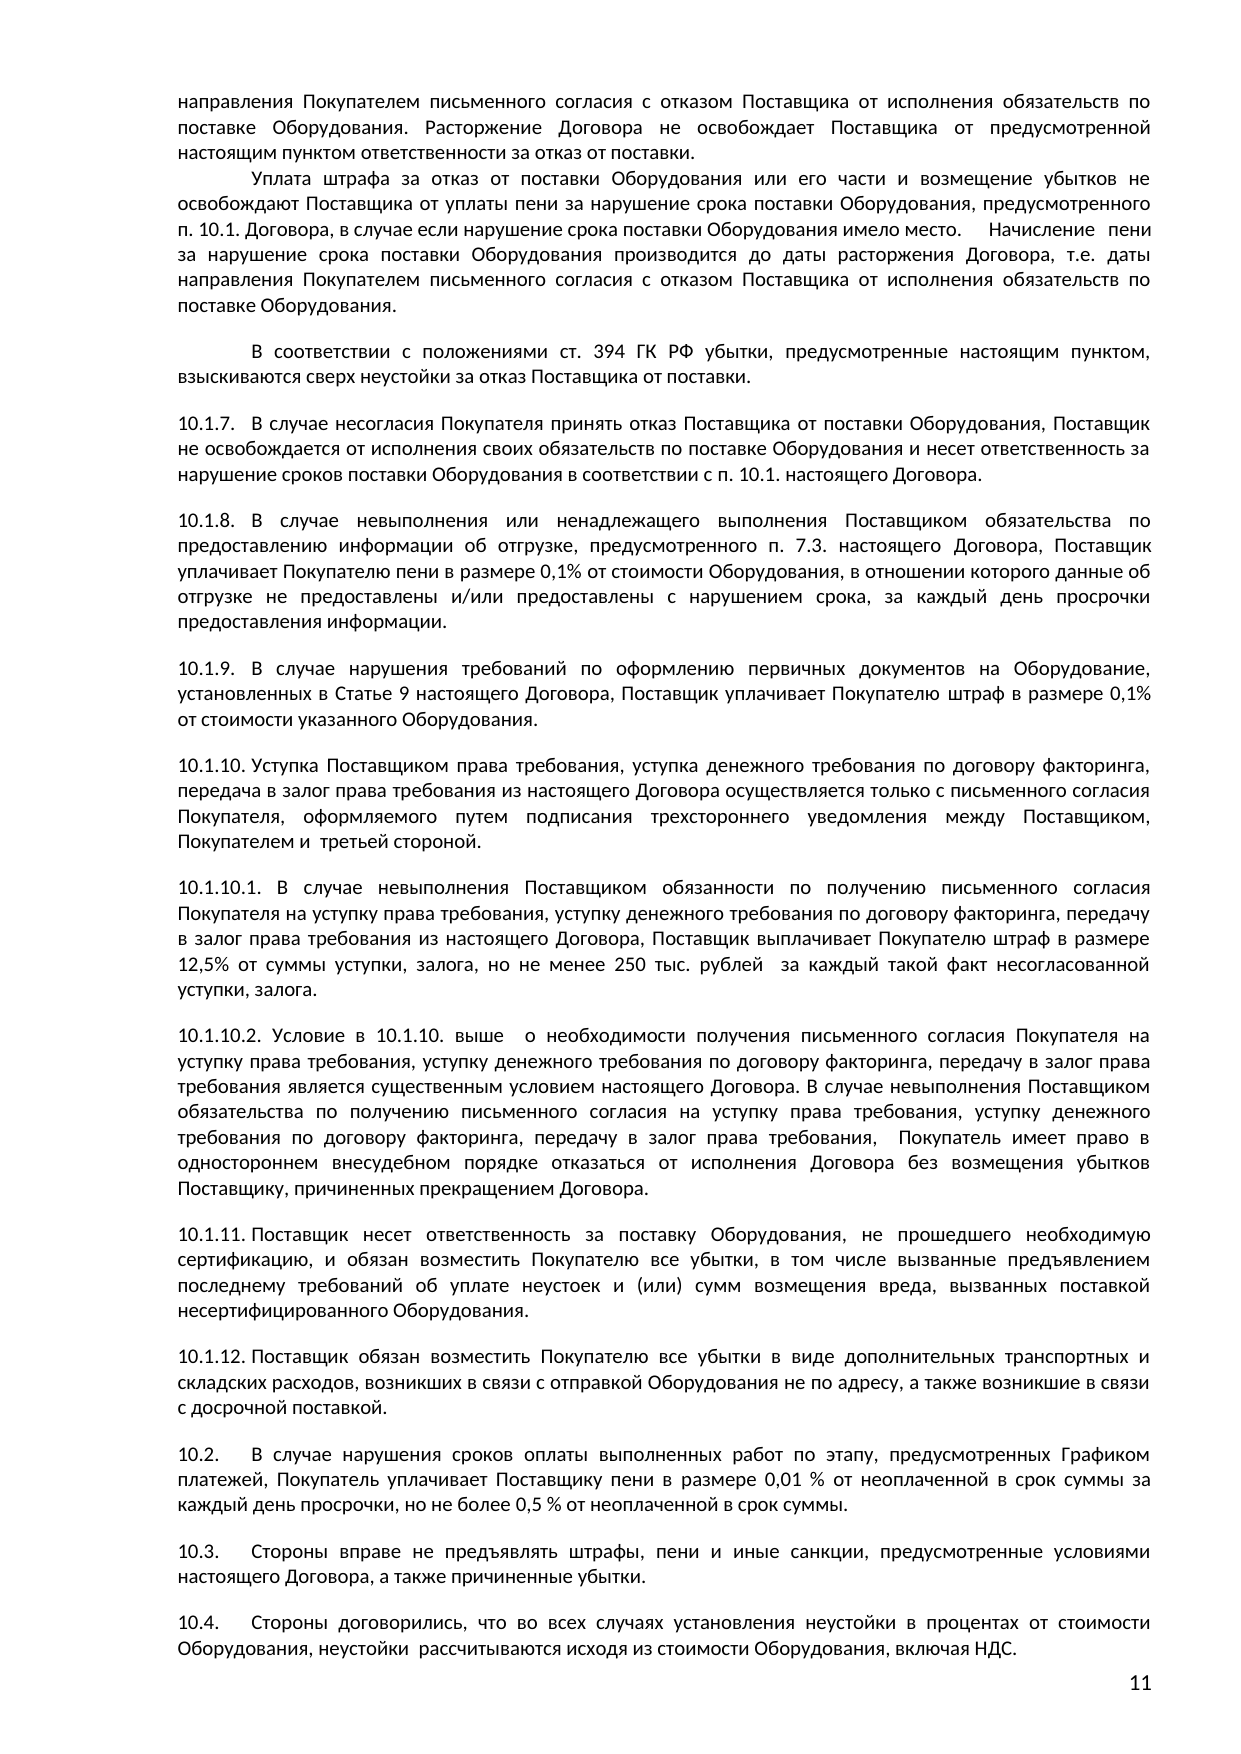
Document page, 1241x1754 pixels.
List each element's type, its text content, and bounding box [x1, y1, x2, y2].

text 10.1.9. В случае нарушения требований по оформлению первичных документов на Оборудование, установленных в Статье 9 настоящего Договора, Поставщик уплачивает Покупателю штраф в размере 0,1% от стоимости указанного Оборудования. [177, 655, 1152, 731]
text В соответствии с положениями ст. 394 ГК РФ убытки, предусмотренные настоящим пунктом, взыскиваются сверх неустойки за отказ Поставщика от поставки. [177, 338, 1152, 389]
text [177, 89, 1152, 165]
text 10.4. Стороны договорились, что во всех случаях установления неустойки в процентах от стоимости Оборудования, неустойки рассчитываются исходя из стоимости Оборудования, включая НДС. [177, 1609, 1152, 1660]
text 10.3. Стороны вправе не предъявлять штрафы, пени и иные санкции, предусмотренные условиями настоящего Договора, а также причиненные убытки. [177, 1538, 1152, 1589]
text 10.1.11. Поставщик несет ответственность за поставку Оборудования, не прошедшего необходимую сертификацию, и обязан возместить Покупателю все убытки, в том числе вызванные предъявлением последнему требований об уплате неустоек и (или) сумм возмещения вреда, вызванных поставкой несертифицированного Оборудования. [177, 1221, 1152, 1323]
text 10.1.10. Уступка Поставщиком права требования, уступка денежного требования по договору факторинга, передача в залог права требования из настоящего Договора осуществляется только с письменного согласия Покупателя, оформляемого путем подписания трехстороннего уведомления между Поставщиком, Покупателем и третьей стороной. [177, 752, 1152, 854]
text 10.1.7. В случае несогласия Покупателя принять отказ Поставщика от поставки Оборудования, Поставщик не освобождается от исполнения своих обязательств по поставке Оборудования и несет ответственность за нарушение сроков поставки Оборудования в соответствии с п. 10.1. настоящего Договора. [177, 410, 1152, 486]
text 10.1.10.1. В случае невыполнения Поставщиком обязанности по получению письменного согласия Покупателя на уступку права требования, уступку денежного требования по договору факторинга, передачу в залог права требования из настоящего Договора, Поставщик выплачивает Покупателю штраф в размере 12,5% от суммы уступки, залога, но не менее 250 тыс. рублей за каждый такой факт несогласованной уступки, залога. [177, 874, 1152, 1002]
text 10.1.8. В случае невыполнения или ненадлежащего выполнения Поставщиком обязательства по предоставлению информации об отгрузке, предусмотренного п. 7.3. настоящего Договора, Поставщик уплачивает Покупателю пени в размере 0,1% от стоимости Оборудования, в отношении которого данные об отгрузке не предоставлены и/или предоставлены с нарушением срока, за каждый день просрочки предоставления информации. [177, 507, 1152, 634]
text 10.1.10.2. Условие в 10.1.10. выше о необходимости получения письменного согласия Покупателя на уступку права требования, уступку денежного требования по договору факторинга, передачу в залог права требования является существенным условием настоящего Договора. В случае невыполнения Поставщиком обязательства по получению письменного согласия на уступку права требования, уступку денежного требования по договору факторинга, передачу в залог права требования, Покупатель имеет право в одностороннем внесудебном порядке отказаться от исполнения Договора без возмещения убытков Поставщику, причиненных прекращением Договора. [177, 1022, 1152, 1200]
text 10.2. В случае нарушения сроков оплаты выполненных работ по этапу, предусмотренных Графиком платежей, Покупатель уплачивает Поставщику пени в размере 0,01 % от неоплаченной в срок суммы за каждый день просрочки, но не более 0,5 % от неоплаченной в срок суммы. [177, 1441, 1152, 1517]
text Уплата штрафа за отказ от поставки Оборудования или его части и возмещение убытков не освобождают Поставщика от уплаты пени за нарушение срока поставки Оборудования, предусмотренного п. 10.1. Договора, в случае если нарушение срока поставки Оборудования имело место. Начисление пени за нарушение срока поставки Оборудования производится до даты расторжения Договора, т.е. даты направления Покупателем письменного согласия с отказом Поставщика от исполнения обязательств по поставке Оборудования. [177, 165, 1152, 317]
text 10.1.12. Поставщик обязан возместить Покупателю все убытки в виде дополнительных транспортных и складских расходов, возникших в связи с отправкой Оборудования не по адресу, а также возникшие в связи с досрочной поставкой. [177, 1344, 1152, 1420]
